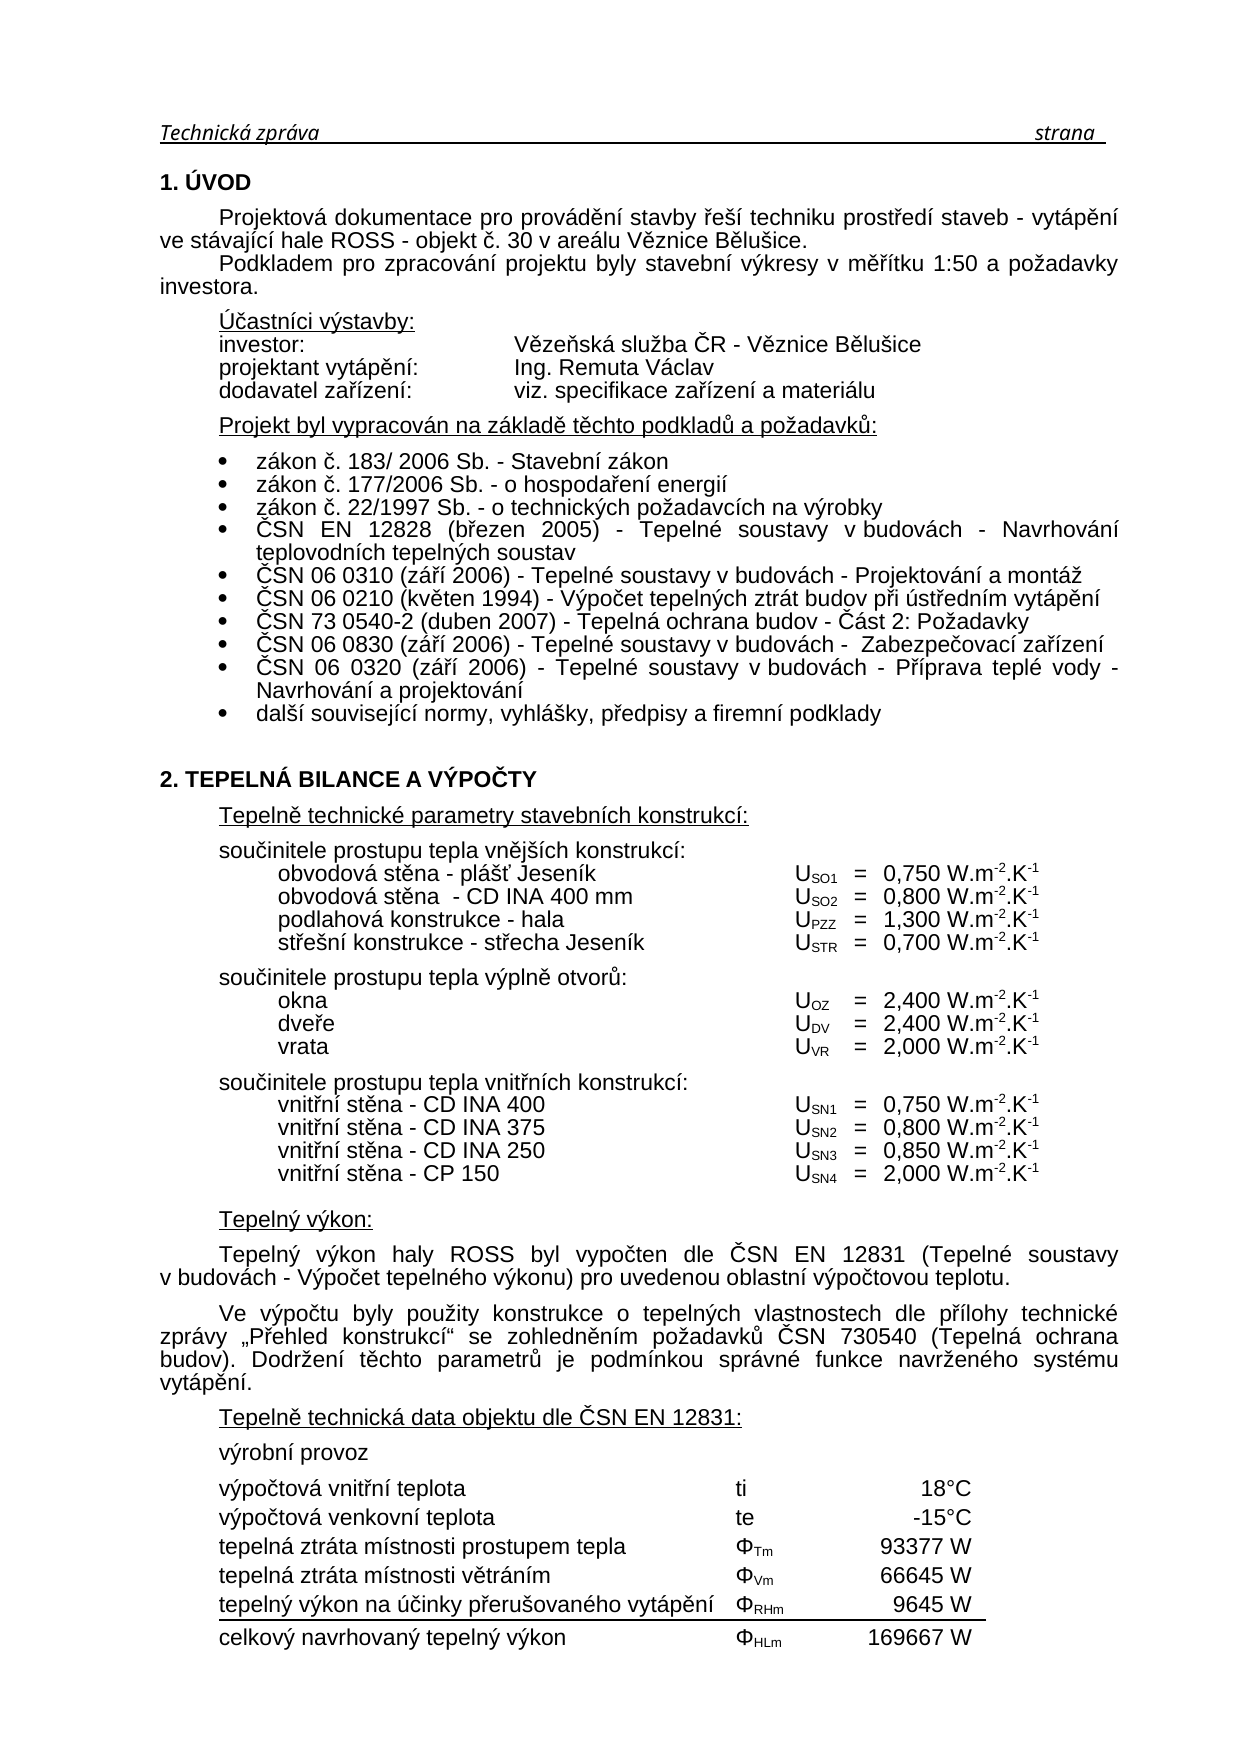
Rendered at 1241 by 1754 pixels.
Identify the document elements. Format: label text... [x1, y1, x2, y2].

text vnitřní stěna - CD INA 250 USN3 = 0,850 W.m-2.K-1 [218, 1140, 1119, 1163]
list zákon č. 183/ 2006 Sb. - Stavební zákon [218, 451, 1119, 474]
list další související normy, vyhlášky, předpisy a firemní podklady [218, 703, 1119, 726]
text součinitele prostupu tepla výplně otvorů: [159, 967, 1119, 990]
list ČSN 73 0540-2 (duben 2007) - Tepelná ochrana budov - Část 2: Požadavky [218, 611, 1119, 634]
text Tepelný výkon haly ROSS byl vypočten dle ČSN EN 12831 (Tepelné soustavy v budovách - Výpočet tepelného výkonu) pro uvedenou oblastní výpočtovou teplotu. [159, 1244, 1119, 1290]
text celkový navrhovaný tepelný výkon ΦHLm 169667 W [159, 1627, 1119, 1650]
list ČSN 06 0830 (září 2006) - Tepelné soustavy v budovách - Zabezpečovací zařízení [218, 634, 1119, 657]
text vnitřní stěna - CD INA 375 USN2 = 0,800 W.m-2.K-1 [218, 1117, 1119, 1140]
text Tepelně technická data objektu dle ČSN EN 12831: [159, 1407, 1119, 1430]
text okna UOZ = 2,400 W.m-2.K-1 [218, 990, 1119, 1013]
text střešní konstrukce - střecha Jeseník USTR = 0,700 W.m-2.K-1 [218, 932, 1119, 955]
text vrata UVR = 2,000 W.m-2.K-1 [218, 1036, 1119, 1059]
text výpočtová vnitřní teplota ti 18°C [159, 1478, 1119, 1501]
subtitle 1. ÚVOD [159, 172, 1119, 194]
text Podkladem pro zpracování projektu byly stavební výkresy v měřítku 1:50 a požadavky investora. [159, 253, 1119, 299]
text součinitele prostupu tepla vnějších konstrukcí: [159, 840, 1119, 863]
list ČSN EN 12828 (březen 2005) - Tepelné soustavy v budovách - Navrhování teplovodních tepelných soustav [218, 519, 1119, 565]
text obvodová stěna - CD INA 400 mm USO2 = 0,800 W.m-2.K-1 [218, 886, 1119, 909]
list zákon č. 177/2006 Sb. - o hospodaření energií [218, 474, 1119, 497]
text výrobní provoz [159, 1442, 1119, 1465]
text Projekt byl vypracován na základě těchto podkladů a požadavků: [159, 415, 1119, 438]
list ČSN 06 0310 (září 2006) - Tepelné soustavy v budovách - Projektování a montáž [218, 565, 1119, 588]
text dveře UDV = 2,400 W.m-2.K-1 [218, 1013, 1119, 1036]
text vnitřní stěna - CD INA 400 USN1 = 0,750 W.m-2.K-1 [218, 1094, 1119, 1117]
text vnitřní stěna - CP 150 USN4 = 2,000 W.m-2.K-1 [218, 1163, 1119, 1186]
text výpočtová venkovní teplota te -15°C [159, 1507, 1119, 1530]
list ČSN 06 0320 (září 2006) - Tepelné soustavy v budovách - Příprava teplé vody - Navrhování a projektování [218, 657, 1119, 703]
list ČSN 06 0210 (květen 1994) - Výpočet tepelných ztrát budov při ústředním vytápění [218, 588, 1119, 611]
text Projektová dokumentace pro provádění stavby řeší techniku prostředí staveb - vytápění ve stávající hale ROSS - objekt č. 30 v areálu Věznice Bělušice. [159, 207, 1119, 253]
text podlahová konstrukce - hala UPZZ = 1,300 W.m-2.K-1 [218, 909, 1119, 932]
text tepelný výkon na účinky přerušovaného vytápění ΦRHm 9645 W [218, 1594, 986, 1621]
text tepelná ztráta místnosti větráním ΦVm 66645 W [218, 1565, 986, 1588]
text dodavatel zařízení: viz. specifikace zařízení a materiálu [159, 380, 1119, 403]
text Tepelně technické parametry stavebních konstrukcí: [159, 805, 1119, 828]
list zákon č. 22/1997 Sb. - o technických požadavcích na výrobky [218, 497, 1119, 519]
text Účastníci výstavby: [159, 311, 1119, 334]
text součinitele prostupu tepla vnitřních konstrukcí: [159, 1072, 1119, 1094]
text projektant vytápění: Ing. Remuta Václav [159, 357, 1119, 380]
subtitle 2. TEPELNÁ BILANCE A VÝPOČTY [159, 769, 1119, 792]
text tepelná ztráta místnosti prostupem tepla ΦTm 93377 W [159, 1536, 1119, 1559]
text obvodová stěna - plášť Jeseník USO1 = 0,750 W.m-2.K-1 [218, 863, 1119, 886]
text Ve výpočtu byly použity konstrukce o tepelných vlastnostech dle přílohy technické zprávy „Přehled konstrukcí“ se zohledněním požadavků ČSN 730540 (Tepelná ochrana budov). Dodržení těchto parametrů je podmínkou správné funkce navrženého systému vytápění. [159, 1303, 1119, 1394]
text Tepelný výkon: [159, 1209, 1119, 1232]
text investor: Vězeňská služba ČR - Věznice Bělušice [159, 334, 1119, 357]
